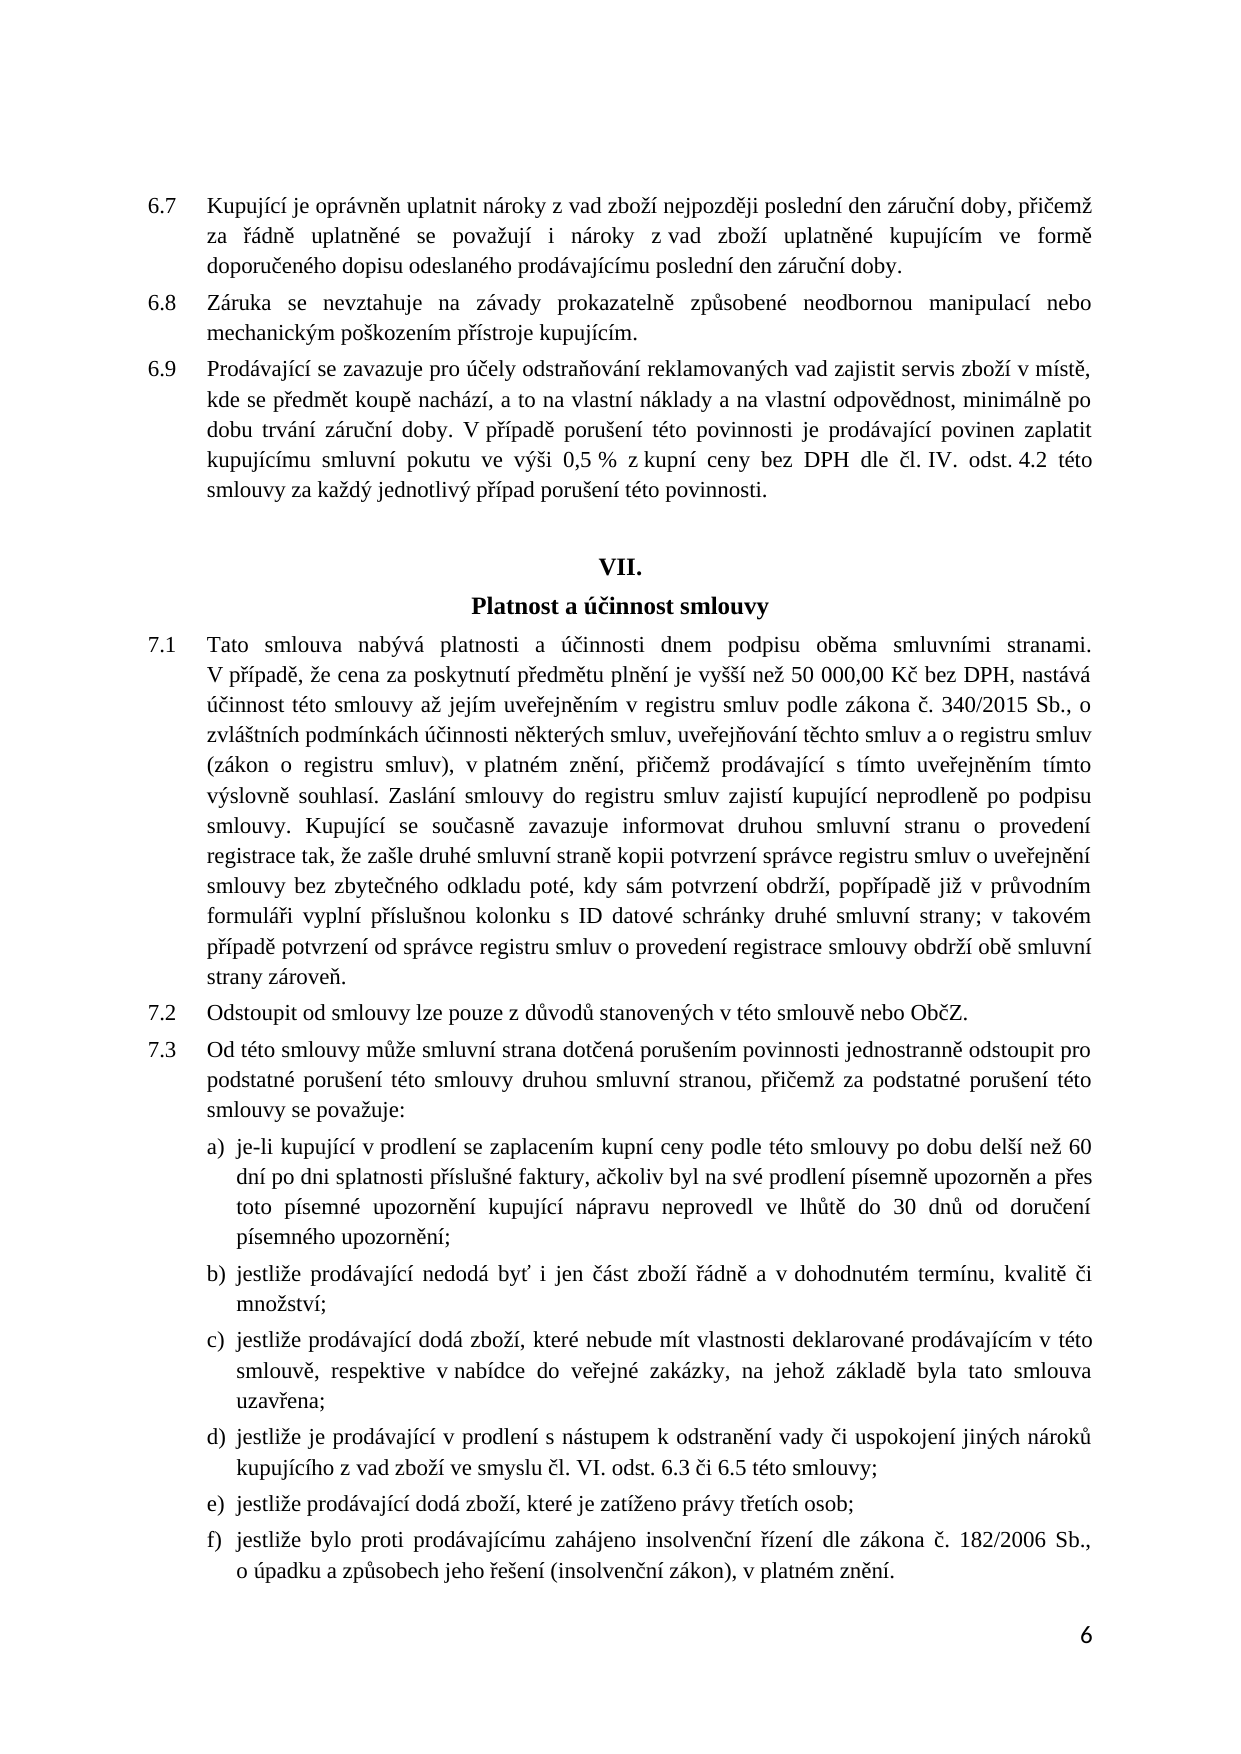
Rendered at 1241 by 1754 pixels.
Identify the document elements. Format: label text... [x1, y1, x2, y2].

text 7.2 Odstoupit od smlouvy lze pouze z důvodů stanovených v této smlouvě nebo ObčZ. [148, 999, 1093, 1026]
text e) jestliže prodávající dodá zboží, které je zatíženo právy třetích osob; [207, 1490, 1093, 1516]
text a) je-li kupující v prodlení se zaplacením kupní ceny podle této smlouvy po dobu delší než 60 dní po dni splatnosti příslušné faktury, ačkoliv byl na své prodlení písemně upozorněn a přes toto písemné upozornění kupující nápravu neprovedl ve lhůtě do 30 dnů od doručení písemného upozornění; [207, 1133, 1093, 1250]
text VII. [148, 552, 1093, 581]
text 6.9 Prodávající se zavazuje pro účely odstraňování reklamovaných vad zajistit servis zboží v místě, kde se předmět koupě nachází, a to na vlastní náklady a na vlastní odpovědnost, minimálně po dobu trvání záruční doby. V případě porušení této povinnosti je prodávající povinen zaplatit kupujícímu smluvní pokutu ve výši 0,5 % z kupní ceny bez DPH dle čl. IV. odst. 4.2 této smlouvy za každý jednotlivý případ porušení této povinnosti. [148, 356, 1093, 503]
text 6.7 Kupující je oprávněn uplatnit nároky z vad zboží nejpozději poslední den záruční doby, přičemž za řádně uplatněné se považují i nároky z vad zboží uplatněné kupujícím ve formě doporučeného dopisu odeslaného prodávajícímu poslední den záruční doby. [148, 192, 1093, 279]
text 7.3 Od této smlouvy může smluvní strana dotčená porušením povinnosti jednostranně odstoupit pro podstatné porušení této smlouvy druhou smluvní stranou, přičemž za podstatné porušení této smlouvy se považuje: [148, 1036, 1093, 1123]
text b) jestliže prodávající nedodá byť i jen část zboží řádně a v dohodnutém termínu, kvalitě či množství; [207, 1260, 1093, 1316]
text f) jestliže bylo proti prodávajícímu zahájeno insolvenční řízení dle zákona č. 182/2006 Sb., o úpadku a způsobech jeho řešení (insolvenční zákon), v platném znění. [207, 1526, 1093, 1583]
text 6.8 Záruka se nevztahuje na závady prokazatelně způsobené neodbornou manipulací nebo mechanickým poškozením přístroje kupujícím. [148, 289, 1093, 345]
text 7.1 Tato smlouva nabývá platnosti a účinnosti dnem podpisu oběma smluvními stranami. V případě, že cena za poskytnutí předmětu plnění je vyšší než 50 000,00 Kč bez DPH, nastává účinnost této smlouvy až jejím uveřejněním v registru smluv podle zákona č. 340/2015 Sb., o zvláštních podmínkách účinnosti některých smluv, uveřejňování těchto smluv a o registru smluv (zákon o registru smluv), v platném znění, přičemž prodávající s tímto uveřejněním tímto výslovně souhlasí. Zaslání smlouvy do registru smluv zajistí kupující neprodleně po podpisu smlouvy. Kupující se současně zavazuje informovat druhou smluvní stranu o provedení registrace tak, že zašle druhé smluvní straně kopii potvrzení správce registru smluv o uveřejnění smlouvy bez zbytečného odkladu poté, kdy sám potvrzení obdrží, popřípadě již v průvodním formuláři vyplní příslušnou kolonku s ID datové schránky druhé smluvní strany; v takovém případě potvrzení od správce registru smluv o provedení registrace smlouvy obdrží obě smluvní strany zároveň. [148, 631, 1093, 989]
text d) jestliže je prodávající v prodlení s nástupem k odstranění vady či uspokojení jiných nároků kupujícího z vad zboží ve smyslu čl. VI. odst. 6.3 či 6.5 této smlouvy; [207, 1423, 1093, 1480]
title Platnost a účinnost smlouvy [148, 591, 1093, 620]
text c) jestliže prodávající dodá zboží, které nebude mít vlastnosti deklarované prodávajícím v této smlouvě, respektive v nabídce do veřejné zakázky, na jehož základě byla tato smlouva uzavřena; [207, 1326, 1093, 1413]
